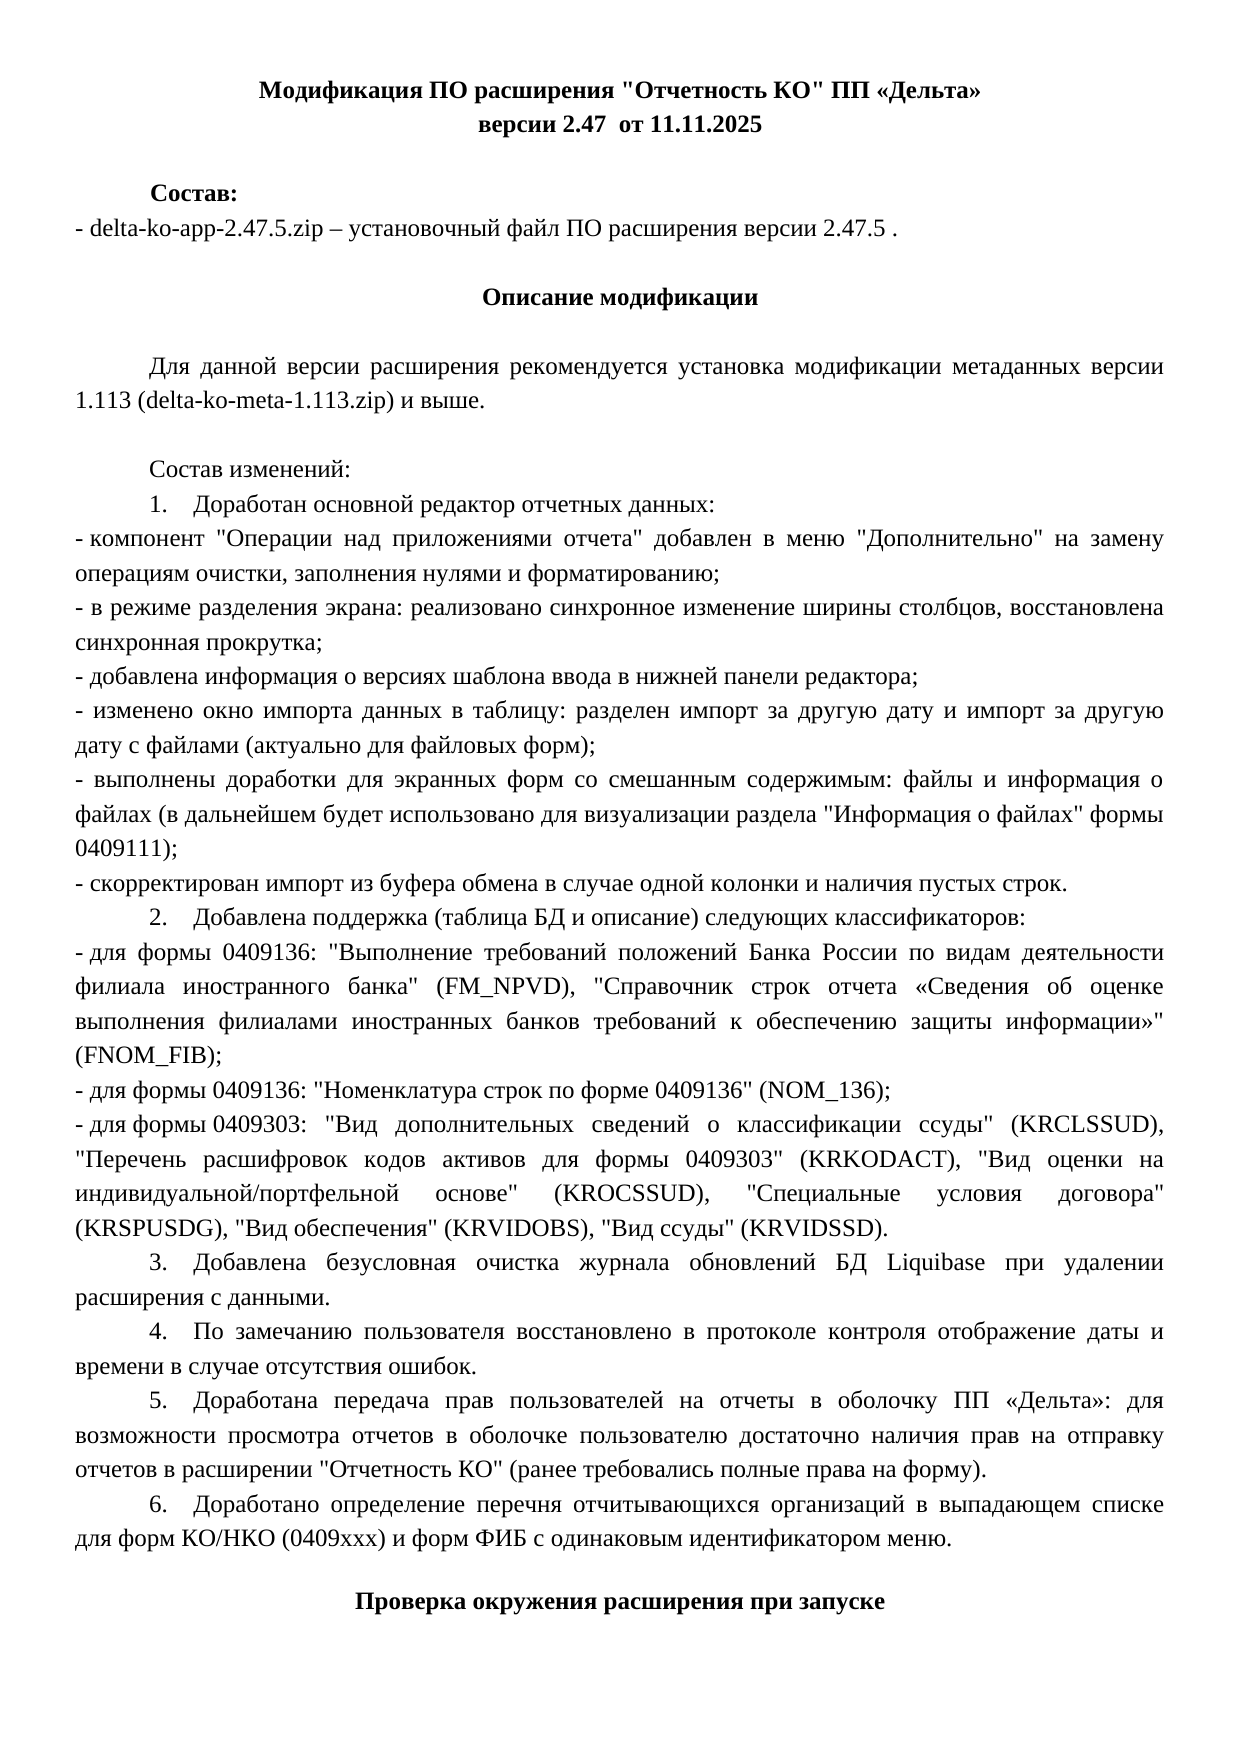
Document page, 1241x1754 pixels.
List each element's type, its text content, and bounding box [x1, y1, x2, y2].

text Для данной версии расширения рекомендуется установка модификации метаданных версии 1.113 (delta-ko-meta-1.113.zip) и выше. [75, 351, 1165, 414]
text Описание модификации [75, 282, 1165, 311]
list Добавлена безусловная очистка журнала обновлений БД Liquibase при удалении расширения с данными. [75, 1247, 1165, 1311]
text - для формы 0409303: "Вид дополнительных сведений о классификации ссуды" (KRCLSSUD), "Перечень расшифровок кодов активов для формы 0409303" (KRKODACT), "Вид оценки на индивидуальной/портфельной основе" (KROCSSUD), "Специальные условия договора" (KRSPUSDG), "Вид обеспечения" (KRVIDOBS), "Вид ссуды" (KRVIDSSD). [75, 1109, 1165, 1242]
text - delta-ko-app-2.47.5.zip – установочный файл ПО расширения версии 2.47.5 . [75, 213, 1165, 242]
text - для формы 0409136: "Выполнение требований положений Банка России по видам деятельности филиала иностранного банка" (FM_NPVD), "Справочник строк отчета «Сведения об оценке выполнения филиалами иностранных банков требований к обеспечению защиты информации»" (FNOM_FIB); [75, 937, 1165, 1069]
list Добавлена поддержка (таблица БД и описание) следующих классификаторов: [75, 902, 1165, 931]
text Проверка окружения расширения при запуске [75, 1586, 1165, 1615]
text - для формы 0409136: "Номенклатура строк по форме 0409136" (NOM_136); [75, 1075, 1165, 1104]
text Состав: [75, 178, 1165, 207]
text - в режиме разделения экрана: реализовано синхронное изменение ширины столбцов, восстановлена синхронная прокрутка; [75, 592, 1165, 655]
text - скорректирован импорт из буфера обмена в случае одной колонки и наличия пустых строк. [75, 868, 1165, 897]
list Доработана передача прав пользователей на отчеты в оболочку ПП «Дельта»: для возможности просмотра отчетов в оболочке пользователю достаточно наличия прав на отправку отчетов в расширении "Отчетность КО" (ранее требовались полные права на форму). [75, 1385, 1165, 1483]
text - компонент "Операции над приложениями отчета" добавлен в меню "Дополнительно" на замену операциям очистки, заполнения нулями и форматированию; [75, 523, 1165, 586]
text версии 2.47 от 11.11.2025 [75, 109, 1165, 138]
list Доработано определение перечня отчитывающихся организаций в выпадающем списке для форм КО/НКО (0409ххх) и форм ФИБ с одинаковым идентификатором меню. [75, 1489, 1165, 1552]
text Состав изменений: [75, 454, 1165, 483]
text Модификация ПО расширения "Отчетность КО" ПП «Дельта» [75, 75, 1165, 104]
text - выполнены доработки для экранных форм со смешанным содержимым: файлы и информация о файлах (в дальнейшем будет использовано для визуализации раздела "Информация о файлах" формы 0409111); [75, 764, 1165, 862]
text - добавлена информация о версиях шаблона ввода в нижней панели редактора; [75, 661, 1165, 690]
text - изменено окно импорта данных в таблицу: разделен импорт за другую дату и импорт за другую дату с файлами (актуально для файловых форм); [75, 696, 1165, 759]
list По замечанию пользователя восстановлено в протоколе контроля отображение даты и времени в случае отсутствия ошибок. [75, 1316, 1165, 1379]
list Доработан основной редактор отчетных данных: [75, 489, 1165, 517]
